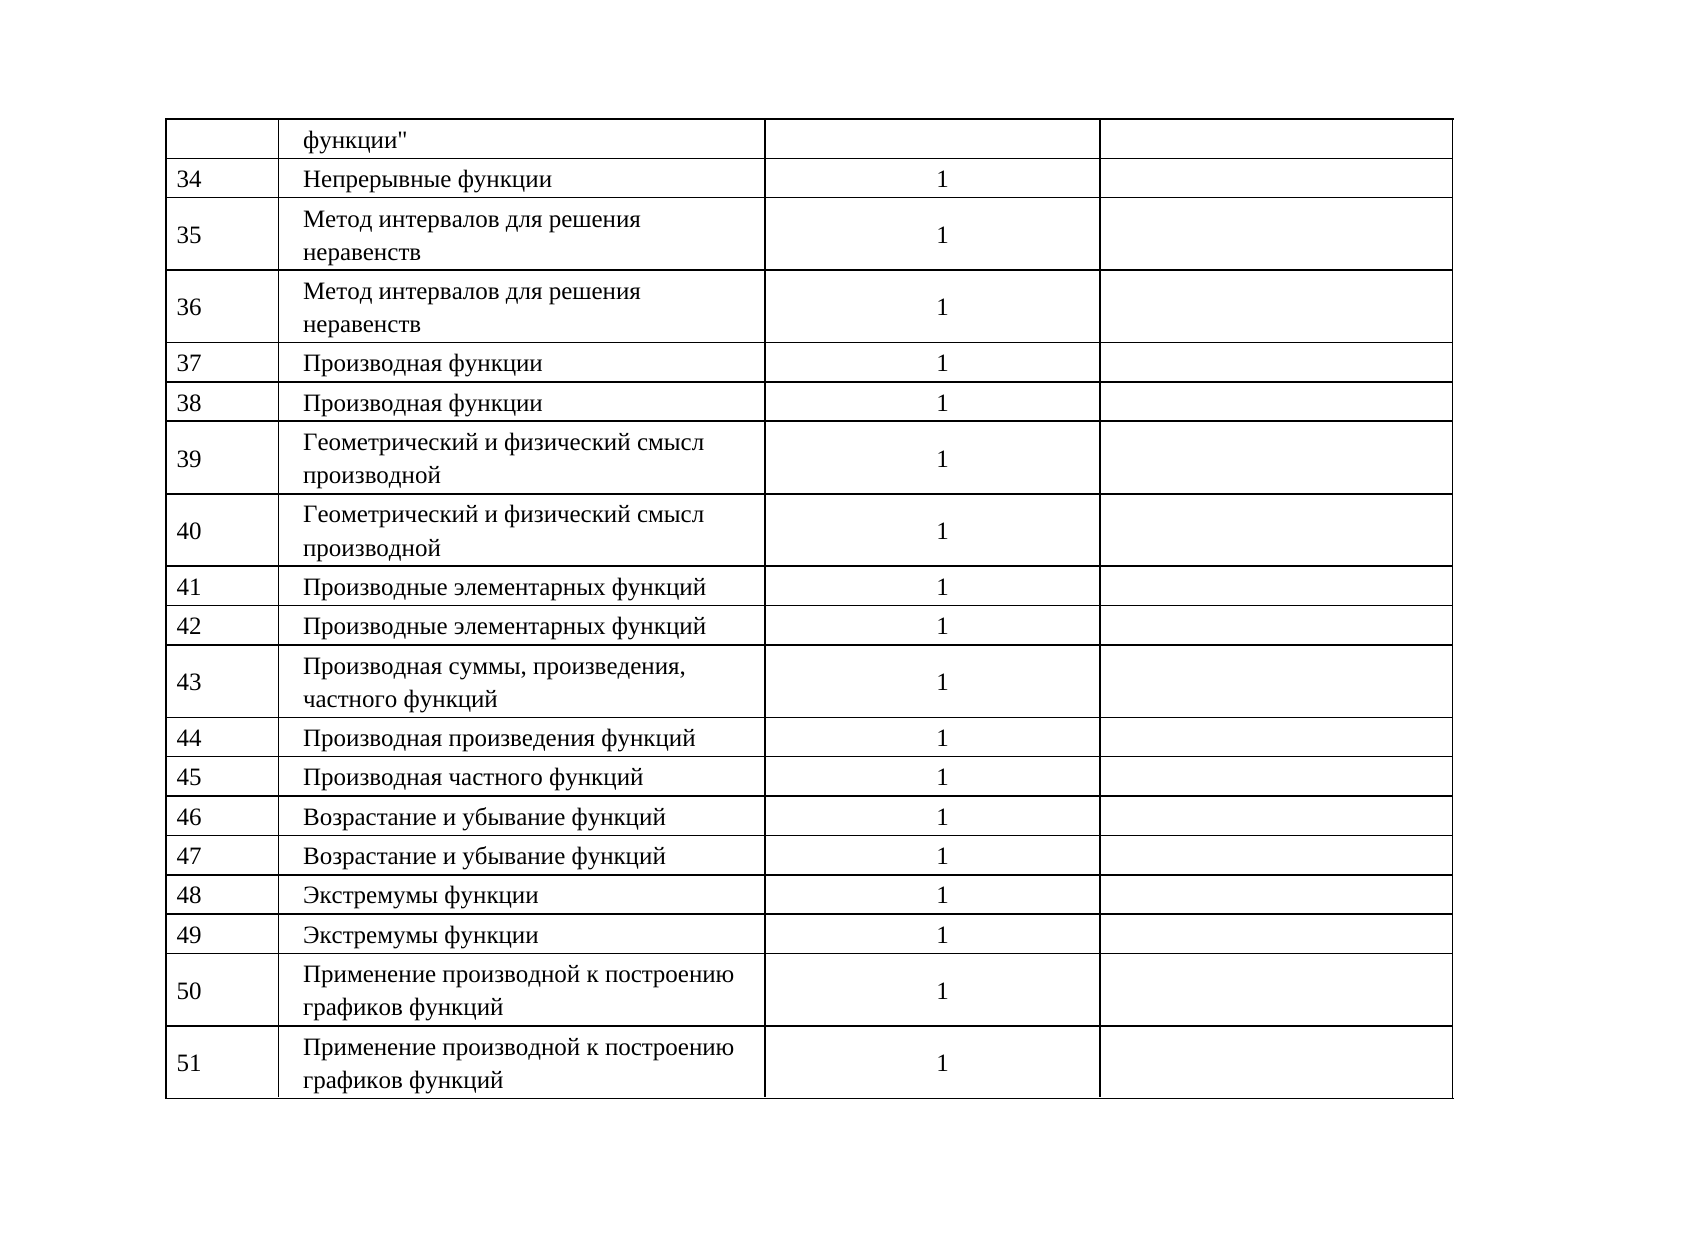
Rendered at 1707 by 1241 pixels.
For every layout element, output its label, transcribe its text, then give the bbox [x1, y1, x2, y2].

table_cell 45 [167, 757, 278, 795]
table_cell [1101, 120, 1452, 157]
table_cell 1 [766, 606, 1099, 644]
table_cell 1 [766, 915, 1099, 953]
table_cell [1101, 1027, 1452, 1097]
table_cell [1101, 836, 1452, 874]
table_cell 1 [766, 797, 1099, 834]
table_cell Метод интервалов для решения неравенств [279, 198, 764, 269]
table_cell 39 [167, 422, 278, 493]
table_cell 1 [766, 876, 1099, 913]
table_cell Применение производной к построению графиков функций [279, 954, 764, 1025]
table_cell 50 [167, 954, 278, 1025]
table_cell 1 [766, 422, 1099, 493]
table_cell [1101, 422, 1452, 493]
table_cell 1 [766, 1027, 1099, 1097]
table_cell 1 [766, 159, 1099, 197]
table_cell Возрастание и убывание функций [279, 797, 764, 834]
table_cell [1101, 718, 1452, 756]
table_cell [1101, 797, 1452, 834]
table_cell 1 [766, 120, 1099, 157]
table_cell [1101, 757, 1452, 795]
table_cell 34 [167, 159, 278, 197]
table_cell [1101, 495, 1452, 565]
table_cell 1 [766, 271, 1099, 342]
table_cell [1101, 343, 1452, 381]
table_cell [1101, 271, 1452, 342]
table_cell [1101, 198, 1452, 269]
table_cell 1 [766, 718, 1099, 756]
table_cell Производная функции [279, 343, 764, 381]
table_cell [1101, 915, 1452, 953]
table_cell Производная частного функций [279, 757, 764, 795]
table_cell 47 [167, 836, 278, 874]
table_cell [1101, 159, 1452, 197]
table_cell 43 [167, 646, 278, 716]
table_cell 41 [167, 567, 278, 604]
table_cell 35 [167, 198, 278, 269]
table_cell Производная функции [279, 383, 764, 420]
table_cell Геометрический и физический смысл производной [279, 495, 764, 565]
table_cell Непрерывные функции [279, 159, 764, 197]
table_cell Производные элементарных функций [279, 606, 764, 644]
table_cell 1 [766, 954, 1099, 1025]
table_cell 38 [167, 383, 278, 420]
table_cell [1101, 954, 1452, 1025]
table_cell 40 [167, 495, 278, 565]
table_cell 1 [766, 836, 1099, 874]
table_cell 36 [167, 271, 278, 342]
table_cell Возрастание и убывание функций [279, 836, 764, 874]
table_cell 1 [766, 757, 1099, 795]
table_cell 49 [167, 915, 278, 953]
table_cell 44 [167, 718, 278, 756]
table_cell 1 [766, 495, 1099, 565]
table_cell 1 [766, 646, 1099, 716]
table_cell 33 [167, 120, 278, 157]
table_cell Экстремумы функции [279, 915, 764, 953]
table_cell 48 [167, 876, 278, 913]
table_cell Геометрический и физический смысл производной [279, 422, 764, 493]
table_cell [279, 120, 764, 157]
table_cell 1 [766, 567, 1099, 604]
table_cell 1 [766, 198, 1099, 269]
table_cell [1101, 646, 1452, 716]
table_cell Применение производной к построению графиков функций [279, 1027, 764, 1097]
table_cell [1101, 606, 1452, 644]
table_cell Производные элементарных функций [279, 567, 764, 604]
table_cell 51 [167, 1027, 278, 1097]
table_cell 1 [766, 383, 1099, 420]
table_cell Производная суммы, произведения, частного функций [279, 646, 764, 716]
table_cell 37 [167, 343, 278, 381]
table_cell Метод интервалов для решения неравенств [279, 271, 764, 342]
table_cell [1101, 567, 1452, 604]
table_cell [1101, 383, 1452, 420]
table_cell 46 [167, 797, 278, 834]
table_cell Экстремумы функции [279, 876, 764, 913]
table_cell 1 [766, 343, 1099, 381]
table_cell [1101, 876, 1452, 913]
table_cell Производная произведения функций [279, 718, 764, 756]
table_cell 42 [167, 606, 278, 644]
